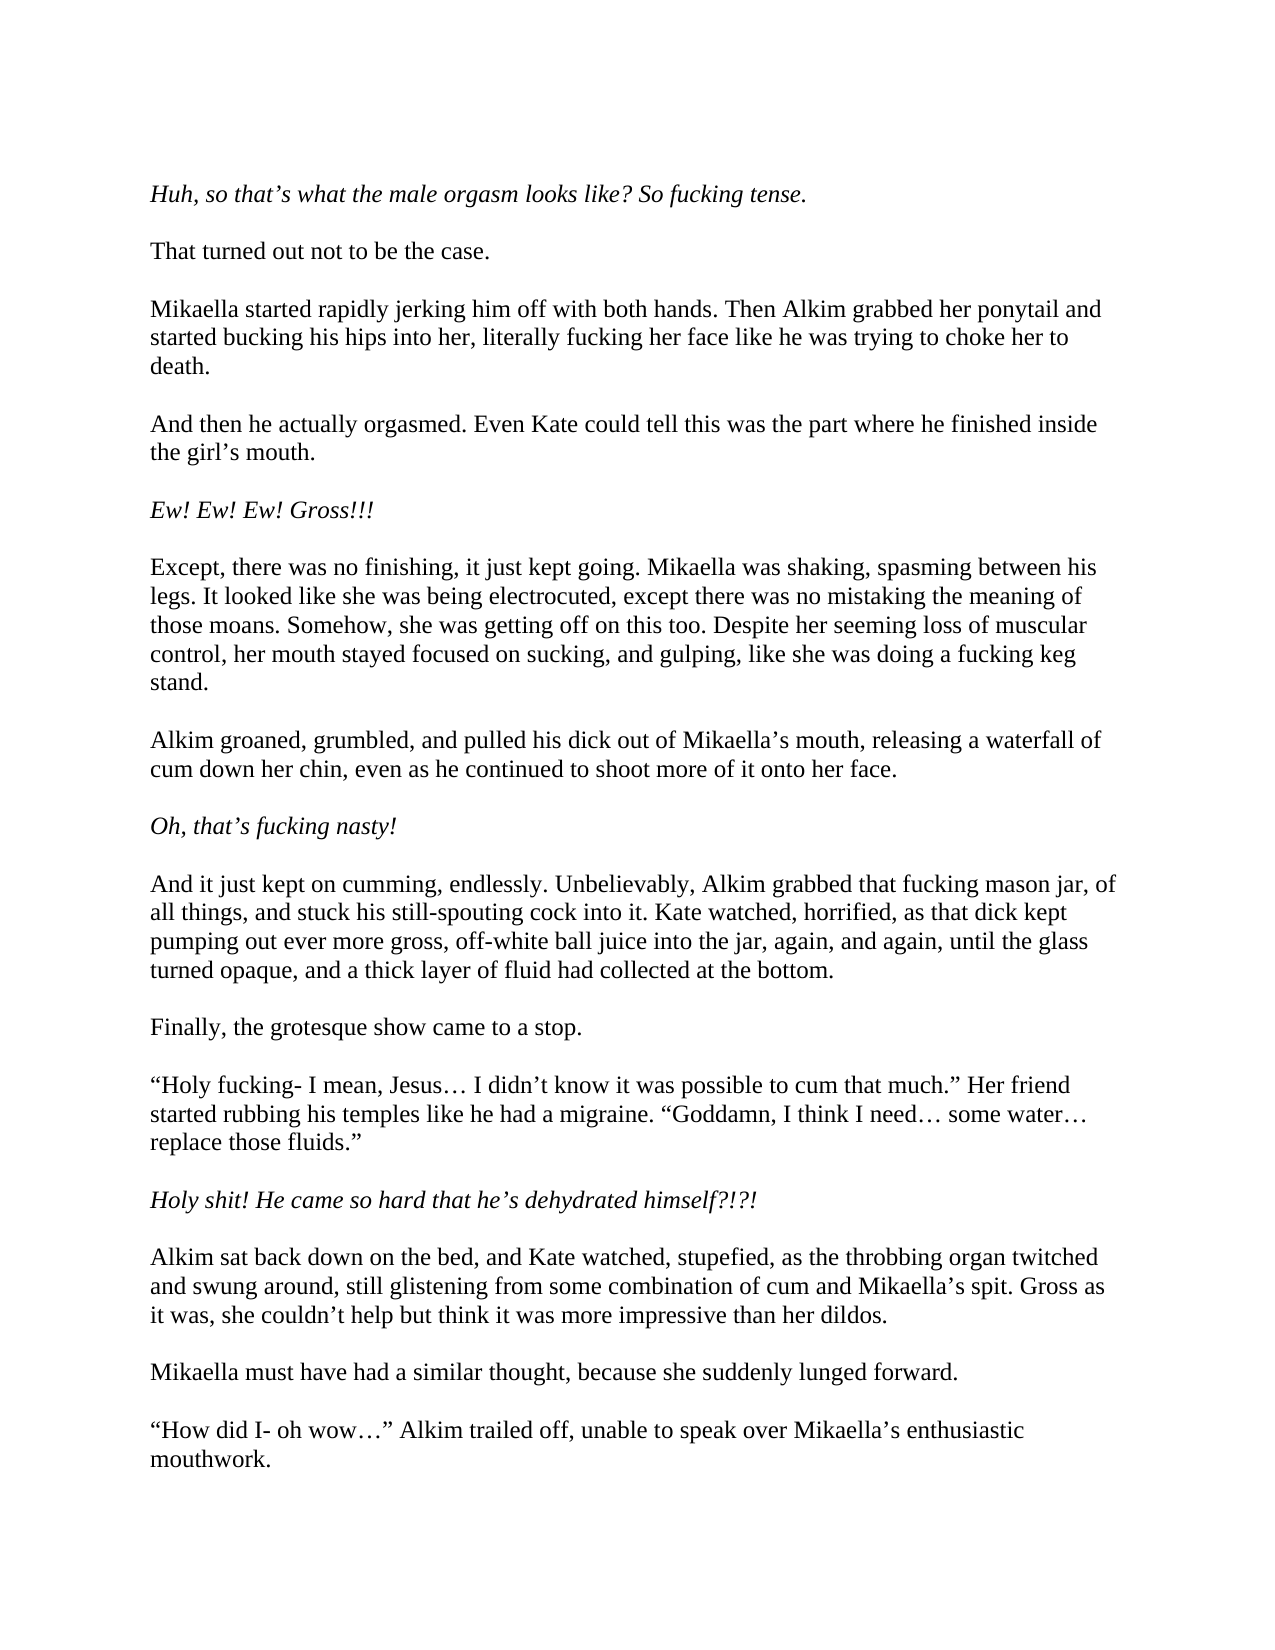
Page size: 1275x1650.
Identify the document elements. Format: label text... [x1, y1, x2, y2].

text Mikaella must have had a similar thought, because she suddenly lunged forward. [150, 1357, 1125, 1386]
text That turned out not to be the case. [150, 236, 1125, 265]
text Alkim sat back down on the bed, and Kate watched, stupefied, as the throbbing organ twitched and swung around, still glistening from some combination of cum and Mikaella’s spit. Gross as it was, she couldn’t help but think it was more impressive than her dildos. [150, 1242, 1125, 1329]
text Except, there was no finishing, it just kept going. Mikaella was shaking, spasming between his legs. It looked like she was being electrocuted, except there was no mistaking the meaning of those moans. Somehow, she was getting off on this too. Despite her seeming loss of muscular control, her mouth stayed focused on sucking, and gulping, like she was doing a fucking keg stand. [150, 552, 1125, 696]
text And then he actually orgasmed. Even Kate could tell this was the part where he finished inside the girl’s mouth. [150, 409, 1125, 466]
text Alkim groaned, grumbled, and pulled his dick out of Mikaella’s mouth, releasing a waterfall of cum down her chin, even as he continued to shoot more of it onto her face. [150, 725, 1125, 782]
text Huh, so that’s what the male orgasm looks like? So fucking tense. [150, 179, 1125, 207]
text “Holy fucking- I mean, Jesus… I didn’t know it was possible to cum that much.” Her friend started rubbing his temples like he had a migraine. “Goddamn, I think I need… some water… replace those fluids.” [150, 1070, 1125, 1156]
text Oh, that’s fucking nasty! [150, 811, 1125, 840]
text Holy shit! He came so hard that he’s dehydrated himself?!?! [150, 1185, 1125, 1214]
text Finally, the grotesque show came to a stop. [150, 1012, 1125, 1041]
text Mikaella started rapidly jerking him off with both hands. Then Alkim grabbed her ponytail and started bucking his hips into her, literally fucking her face like he was trying to choke her to death. [150, 294, 1125, 380]
text Ew! Ew! Ew! Gross!!! [150, 495, 1125, 524]
text “How did I- oh wow…” Alkim trailed off, unable to speak over Mikaella’s enthusiastic mouthwork. [150, 1415, 1125, 1472]
text And it just kept on cumming, endlessly. Unbelievably, Alkim grabbed that fucking mason jar, of all things, and stuck his still-spouting cock into it. Kate watched, horrified, as that dick kept pumping out ever more gross, off-white ball juice into the jar, again, and again, until the glass turned opaque, and a thick layer of fluid had collected at the bottom. [150, 869, 1125, 984]
